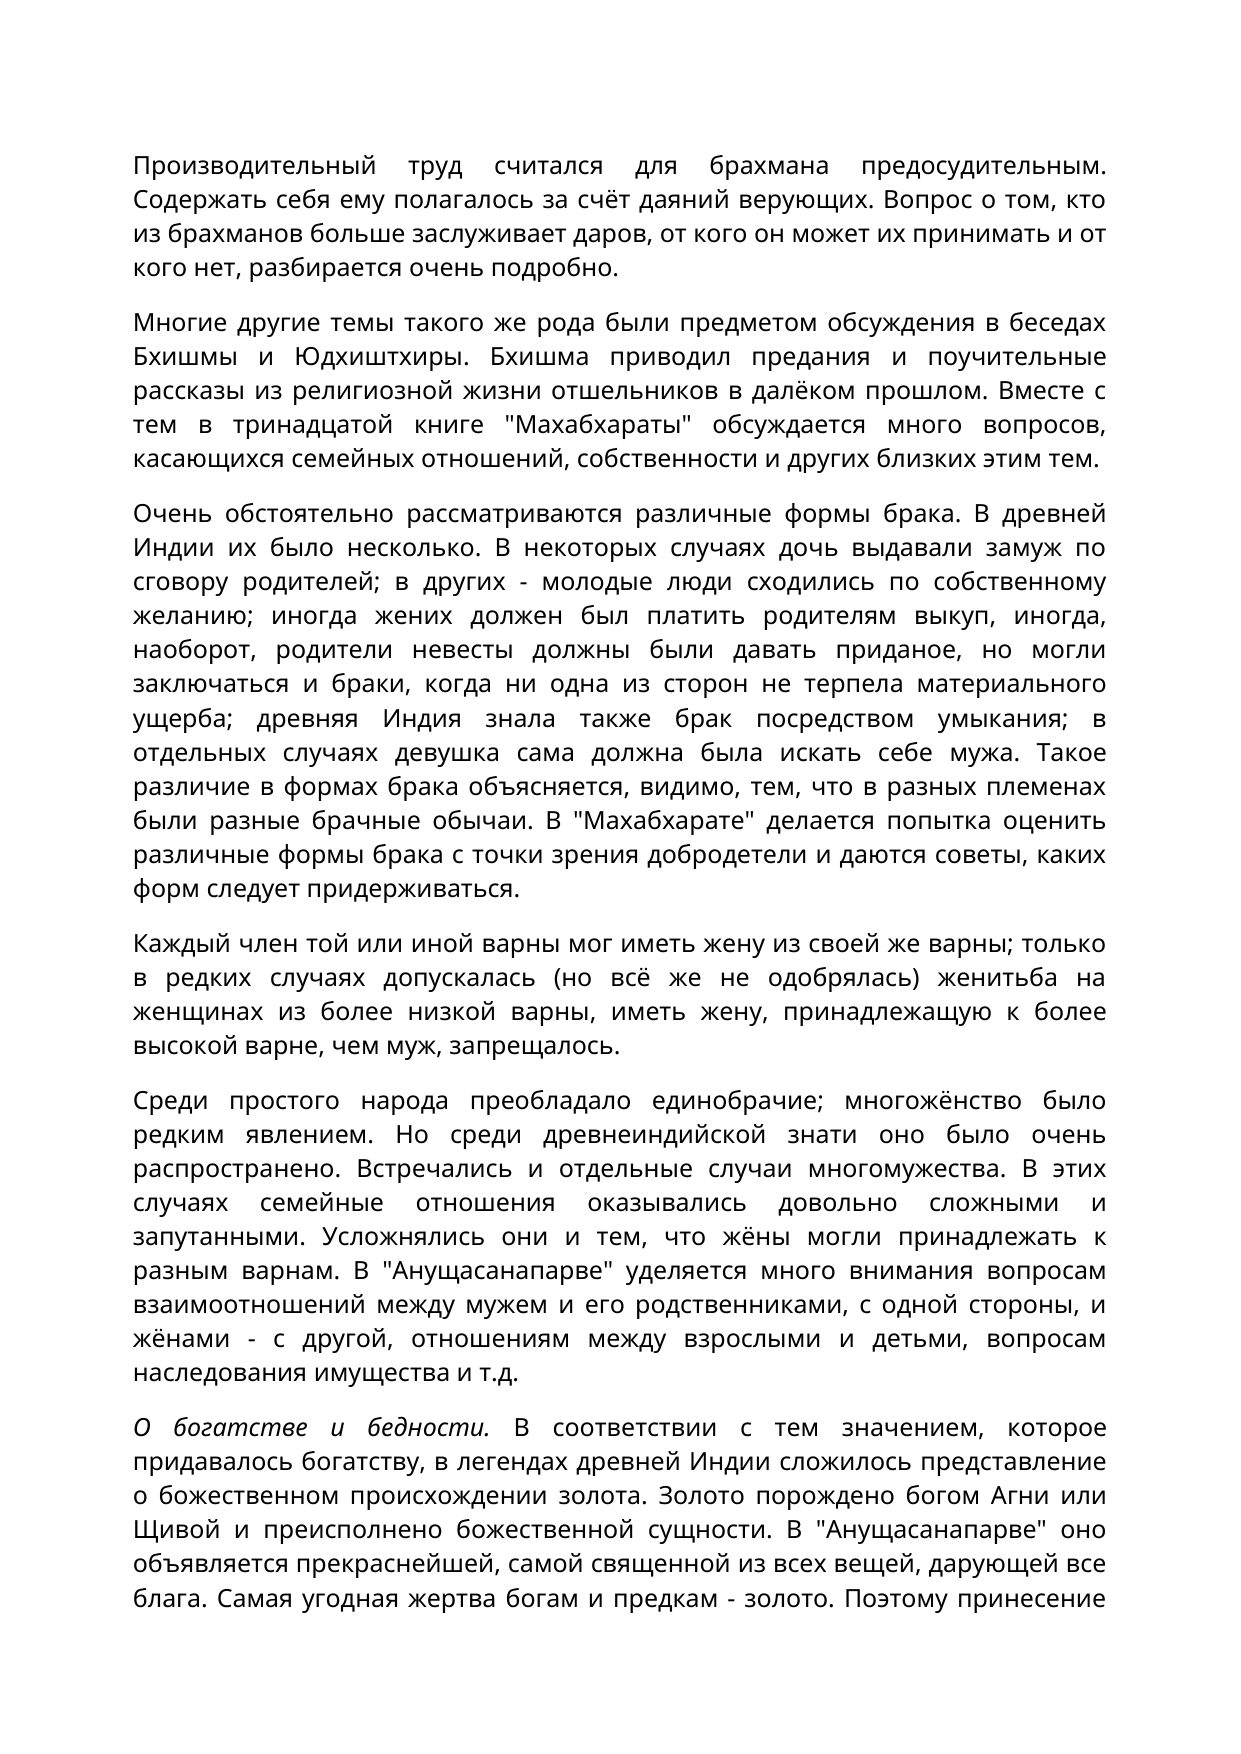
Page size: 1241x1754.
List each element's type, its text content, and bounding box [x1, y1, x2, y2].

text Среди простого народа преобладало единобрачие; многожёнство было редким явлением. Но среди древнеиндийской знати оно было очень распространено. Встречались и отдельные случаи многомужества. В этих случаях семейные отношения оказывались довольно сложными и запутанными. Усложнялись они и тем, что жёны могли принадлежать к разным варнам. В "Анущасанапарве" уделяется много внимания вопросам взаимоотношений между мужем и его родственниками, с одной стороны, и жёнами - с другой, отношениям между взрослыми и детьми, вопросам наследования имущества и т.д. [133, 1082, 1108, 1389]
text Многие другие темы такого же рода были предметом обсуждения в беседах Бхишмы и Юдхиштхиры. Бхишма приводил предания и поучительные рассказы из религиозной жизни отшельников в далёком прошлом. Вместе с тем в тринадцатой книге "Махабхараты" обсуждается много вопросов, касающихся семейных отношений, собственности и других близких этим тем. [133, 305, 1108, 475]
text Производительный труд считался для брахмана предосудительным. Содержать себя ему полагалось за счёт даяний верующих. Вопрос о том, кто из брахманов больше заслуживает даров, от кого он может их принимать и от кого нет, разбирается очень подробно. [133, 148, 1108, 284]
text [133, 1410, 1108, 1614]
text Каждый член той или иной варны мог иметь жену из своей же варны; только в редких случаях допускалась (но всё же не одобрялась) женитьба на женщинах из более низкой варны, иметь жену, принадлежащую к более высокой варне, чем муж, запрещалось. [133, 925, 1108, 1062]
text Очень обстоятельно рассматриваются различные формы брака. В древней Индии их было несколько. В некоторых случаях дочь выдавали замуж по сговору родителей; в других - молодые люди сходились по собственному желанию; иногда жених должен был платить родителям выкуп, иногда, наоборот, родители невесты должны были давать приданое, но могли заключаться и браки, когда ни одна из сторон не терпела материального ущерба; древняя Индия знала также брак посредством умыкания; в отдельных случаях девушка сама должна была искать себе мужа. Такое различие в формах брака объясняется, видимо, тем, что в разных племенах были разные брачные обычаи. В "Махабхарате" делается попытка оценить различные формы брака с точки зрения добродетели и даются советы, каких форм следует придерживаться. [133, 496, 1108, 904]
